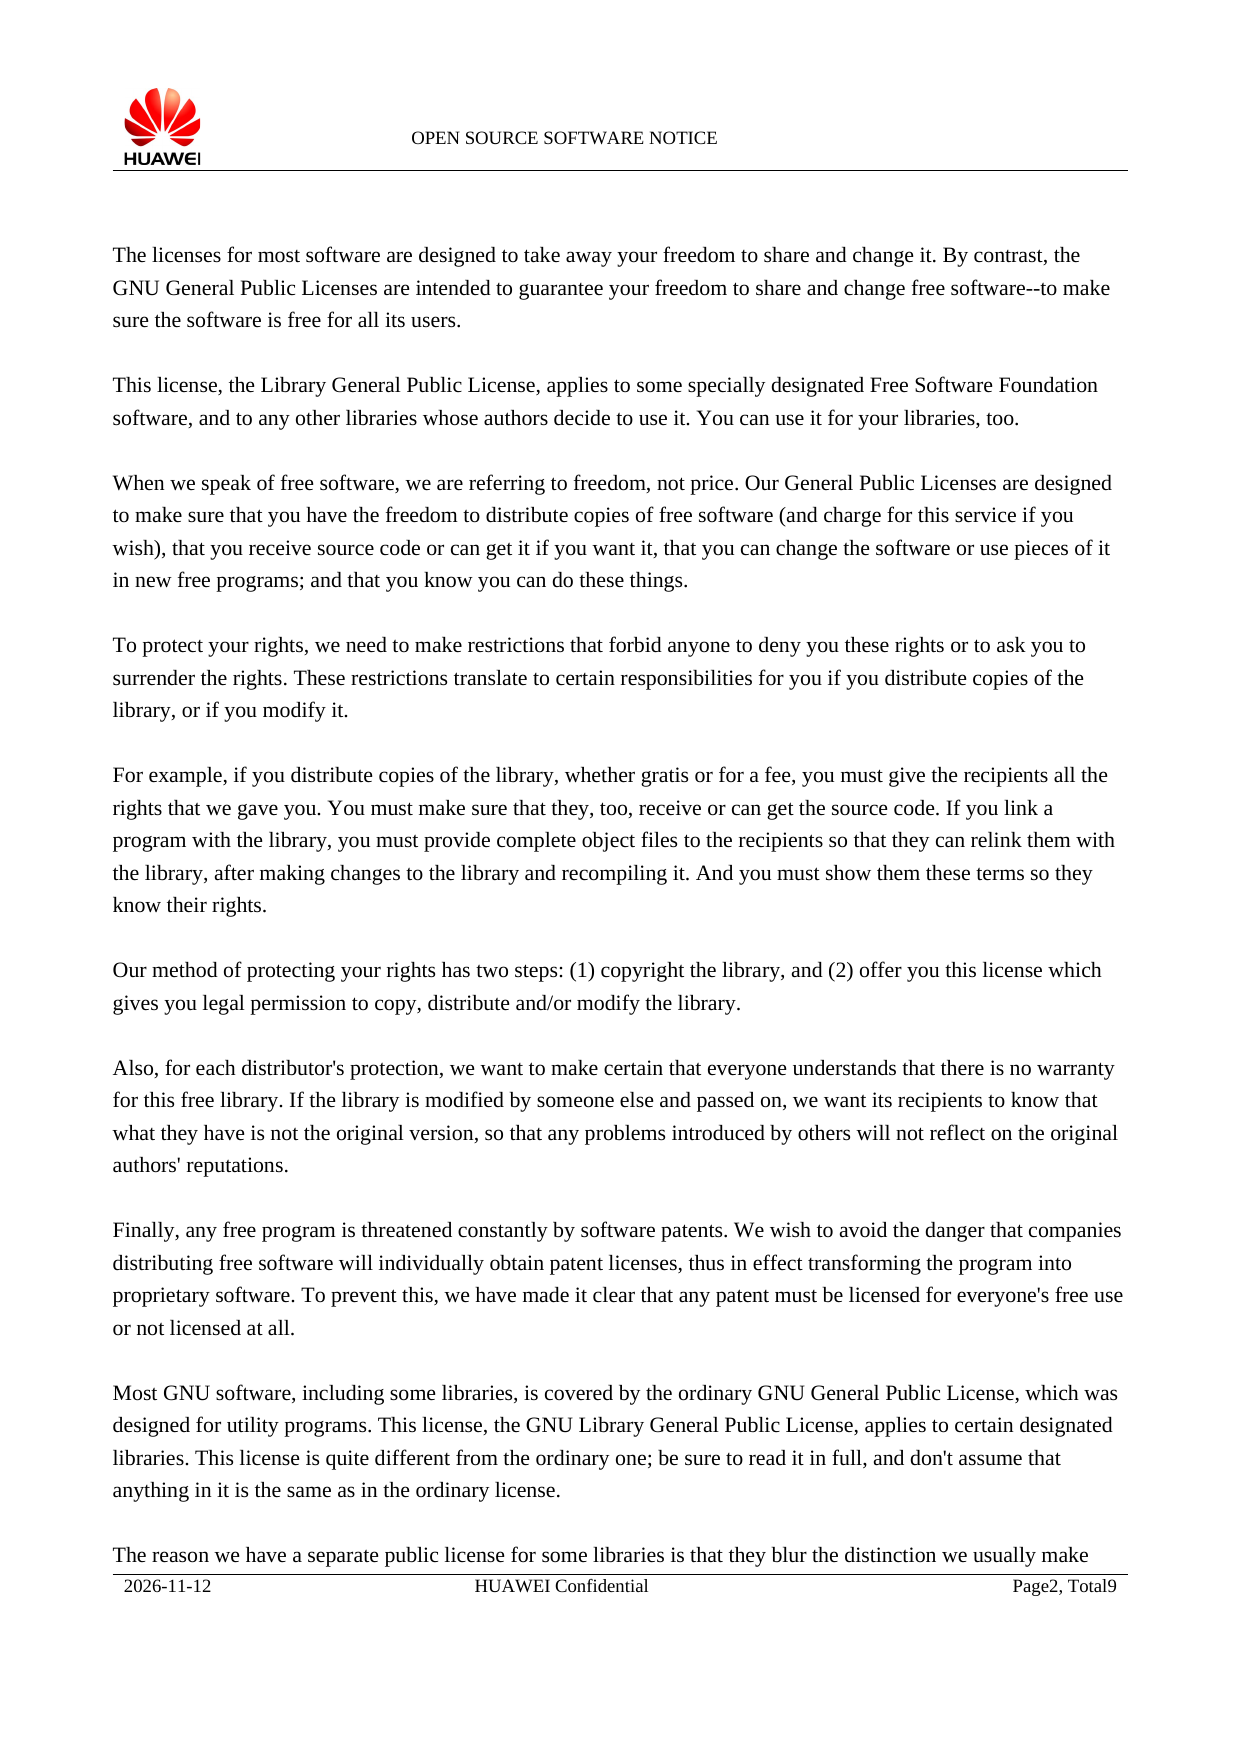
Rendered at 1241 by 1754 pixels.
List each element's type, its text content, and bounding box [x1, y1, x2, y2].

picture [124, 88, 201, 165]
